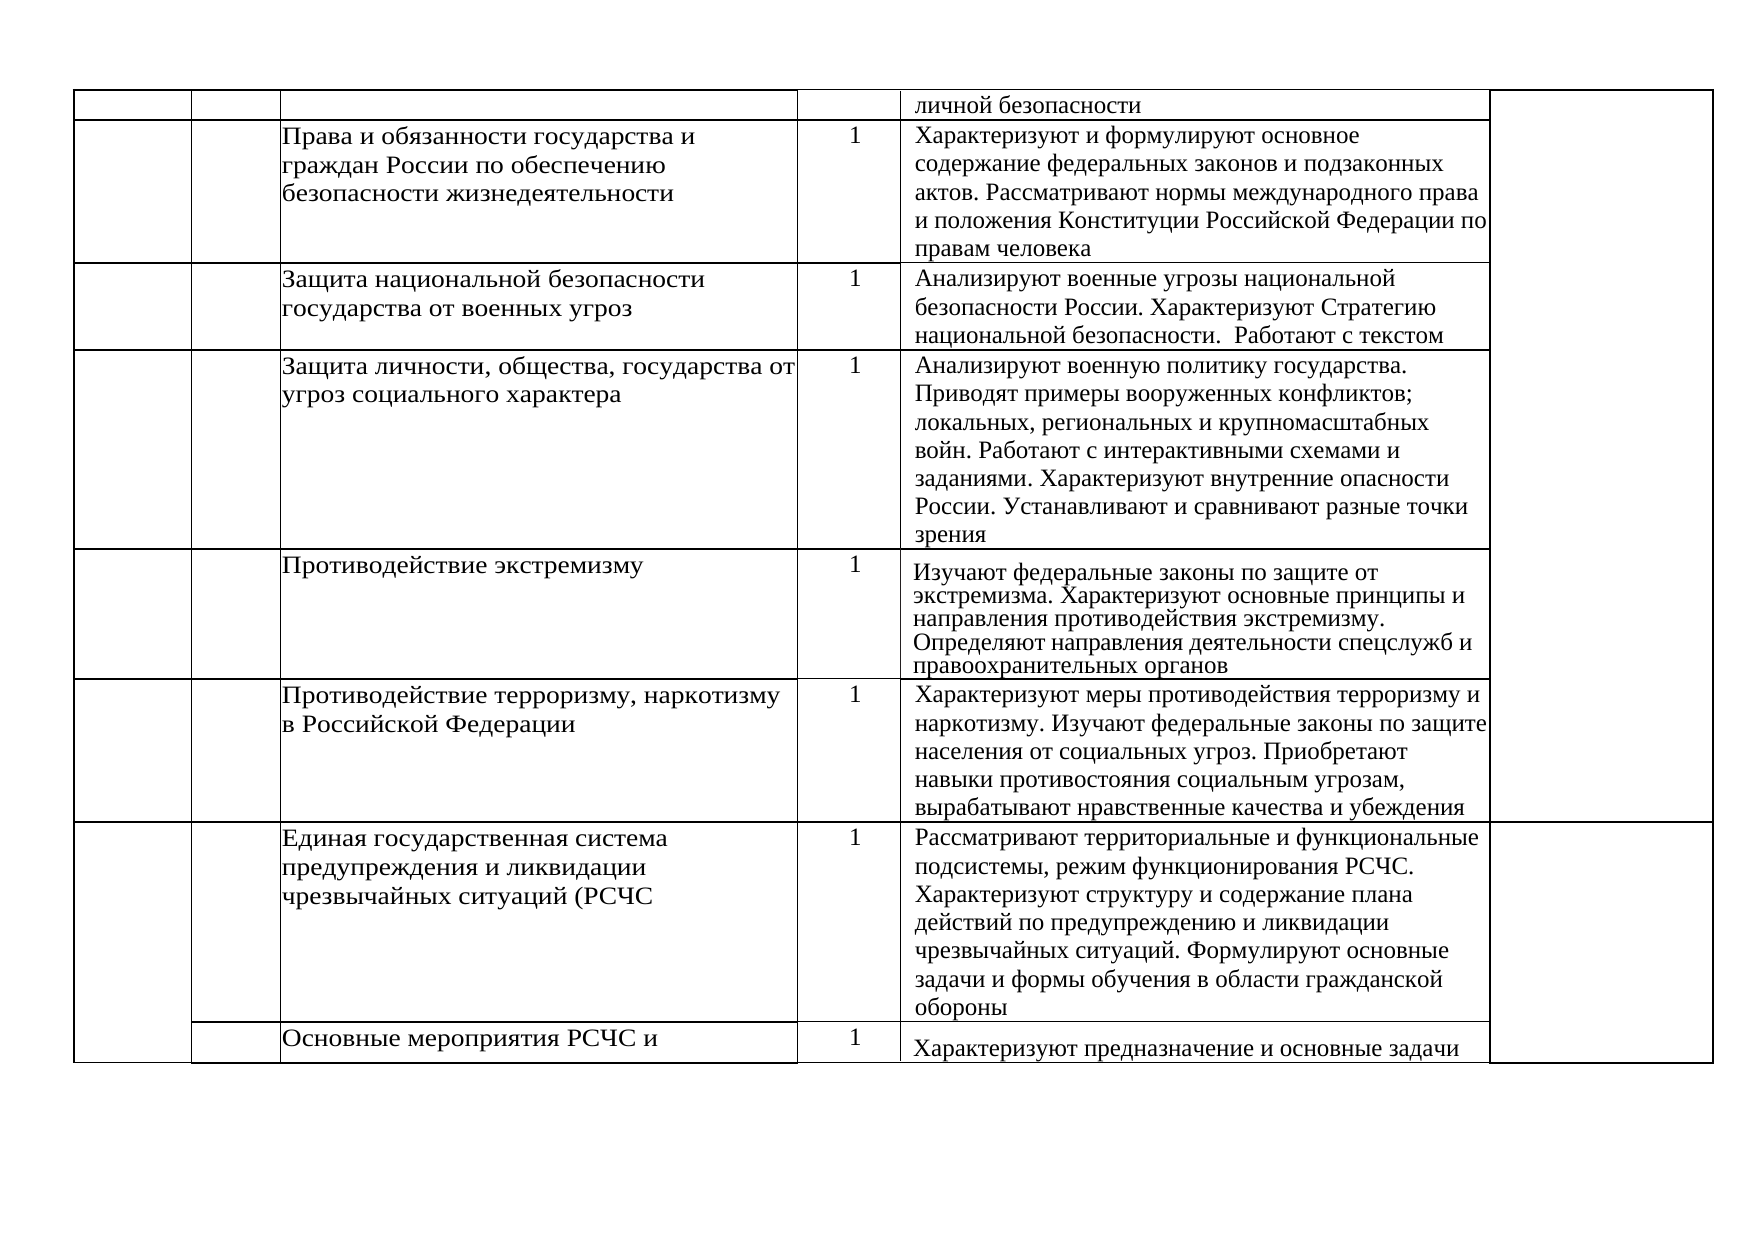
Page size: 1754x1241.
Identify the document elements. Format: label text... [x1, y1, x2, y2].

table_cell Противодействие терроризму, наркотизму в Российской Федерации [281, 680, 797, 821]
table_cell [1491, 823, 1712, 1062]
table_cell [75, 823, 191, 1062]
table_cell Единая государственная система предупреждения и ликвидации чрезвычайных ситуаций (РСЧС [281, 823, 797, 1021]
table_cell 1 [798, 90, 900, 119]
table_cell 1 [798, 679, 900, 821]
table_cell Рассматривают территориальные и функциональные подсистемы, режим функционирования РСЧС. Характеризуют структуру и содержание плана действий по предупреждению и ликвидации чрезвычайных ситуаций. Формулируют основные задачи и формы обучения в области гражданской обороны [901, 823, 1489, 1021]
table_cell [281, 91, 797, 119]
table_cell [192, 351, 280, 548]
table_cell Характеризуют меры противодействия терроризму и наркотизму. Изучают федеральные законы по защите населения от социальных угроз. Приобретают навыки противостояния социальным угрозам, вырабатывают нравственные качества и убеждения [901, 680, 1489, 821]
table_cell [901, 90, 1489, 119]
table_cell [192, 550, 280, 678]
table_cell [75, 550, 191, 678]
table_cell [901, 1022, 1489, 1062]
table_cell [75, 351, 191, 548]
table_cell [192, 1023, 280, 1062]
table_cell Противодействие экстремизму [281, 550, 797, 678]
table_cell Права и обязанности государства и граждан России по обеспечению безопасности жизнедеятельности [281, 121, 797, 262]
table_cell [192, 91, 280, 119]
table_cell [192, 264, 280, 349]
table_cell [75, 264, 191, 349]
table_cell Анализируют военную политику государства. Приводят примеры вооруженных конфликтов; локальных, региональных и крупномасштабных войн. Работают с интерактивными схемами и заданиями. Характеризуют внутренние опасности России. Устанавливают и сравнивают разные точки зрения [901, 351, 1489, 548]
table_cell Защита национальной безопасности государства от военных угроз [281, 264, 797, 349]
table_cell 1 [798, 121, 900, 262]
table_cell 1 [798, 823, 900, 1021]
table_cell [281, 1023, 797, 1062]
table_cell [192, 121, 280, 262]
table_cell [192, 823, 280, 1021]
table_cell [75, 680, 191, 821]
table_cell Анализируют военные угрозы национальной безопасности России. Характеризуют Стратегию национальной безопасности. Работают с текстом [901, 263, 1489, 349]
table_cell Защита личности, общества, государства от угроз социального характера [281, 351, 797, 548]
table_cell 1 [798, 351, 900, 548]
table_cell 1 [798, 1022, 901, 1062]
table_cell [75, 121, 191, 262]
table_cell Изучают федеральные законы по защите от экстремизма. Характеризуют основные принципы и направления противодействия экстремизму. Определяют направления деятельности спецслужб и правоохранительных органов [901, 550, 1489, 678]
table_cell 1 [798, 264, 900, 349]
table_cell [192, 680, 280, 821]
table_cell 1 [798, 550, 900, 678]
table_cell Характеризуют и формулируют основное содержание федеральных законов и подзаконных актов. Рассматривают нормы международного права и положения Конституции Российской Федерации по правам человека [901, 121, 1489, 262]
